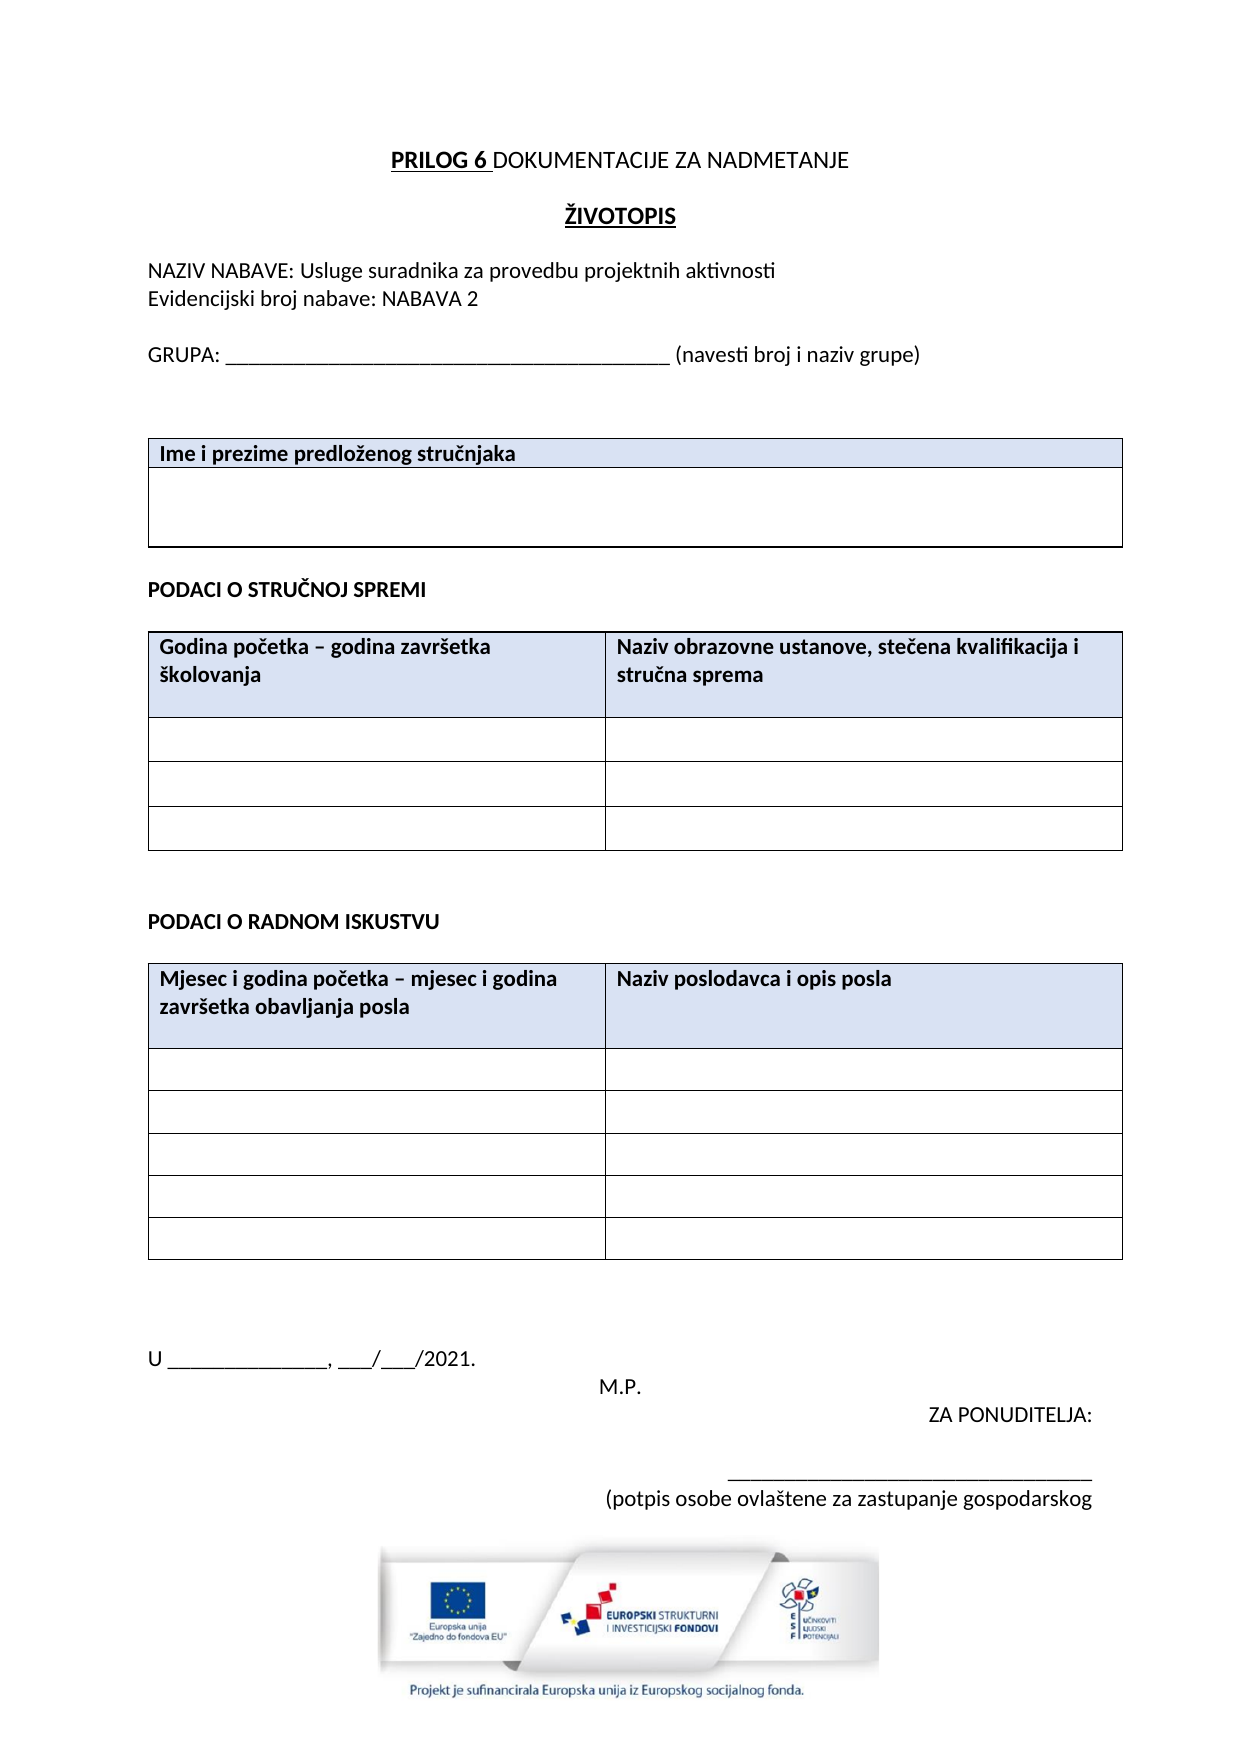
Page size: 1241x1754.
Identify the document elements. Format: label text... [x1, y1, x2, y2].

table_cell [149, 468, 1122, 546]
text ŽIVOTOPIS [148, 200, 1093, 231]
text PRILOG 6 DOKUMENTACIJE ZA NADMETANJE [148, 145, 1093, 175]
table_cell [149, 1049, 605, 1090]
table_cell [149, 718, 605, 761]
text (potpis osobe ovlaštene za zastupanje gospodarskog subjekta ili fizičke osobe kao gospodarskog subjekta) [148, 1484, 1093, 1512]
table_header Naziv poslodavca i opis posla [606, 964, 1122, 1048]
text PODACI O STRUČNOJ SPREMI [148, 575, 1093, 603]
table_header Mjesec i godina početka – mjesec i godina završetka obavljanja posla [149, 964, 605, 1048]
table_cell [606, 762, 1122, 806]
table_cell [149, 1134, 605, 1175]
table_cell [149, 1218, 605, 1259]
text ZA PONUDITELJA: [148, 1400, 1093, 1428]
table_cell [149, 762, 605, 806]
text GRUPA: _______________________________________ (navesti broj i naziv grupe) [148, 340, 1093, 368]
picture [363, 1535, 902, 1706]
table_cell [606, 1134, 1122, 1175]
text ________________________________ [148, 1456, 1093, 1484]
text U ______________, ___/___/2021. [148, 1344, 1093, 1372]
table_cell [606, 1218, 1122, 1259]
text Evidencijski broj nabave: NABAVA 2 [148, 284, 1093, 312]
table_cell [606, 1176, 1122, 1217]
table_cell [606, 807, 1122, 850]
table_header Ime i prezime predloženog stručnjaka [149, 439, 1122, 467]
table_header Naziv obrazovne ustanove, stečena kvalifikacija i stručna sprema [606, 633, 1122, 717]
table_header Godina početka – godina završetka školovanja [149, 633, 605, 717]
table_cell [606, 718, 1122, 761]
text PODACI O RADNOM ISKUSTVU [148, 907, 1093, 935]
table_cell [149, 1091, 605, 1133]
table_cell [606, 1049, 1122, 1090]
table_cell [606, 1091, 1122, 1133]
text NAZIV NABAVE: Usluge suradnika za provedbu projektnih aktivnosti [148, 256, 1093, 284]
table_cell [149, 1176, 605, 1217]
text M.P. [148, 1372, 1093, 1400]
table_cell [149, 807, 605, 850]
